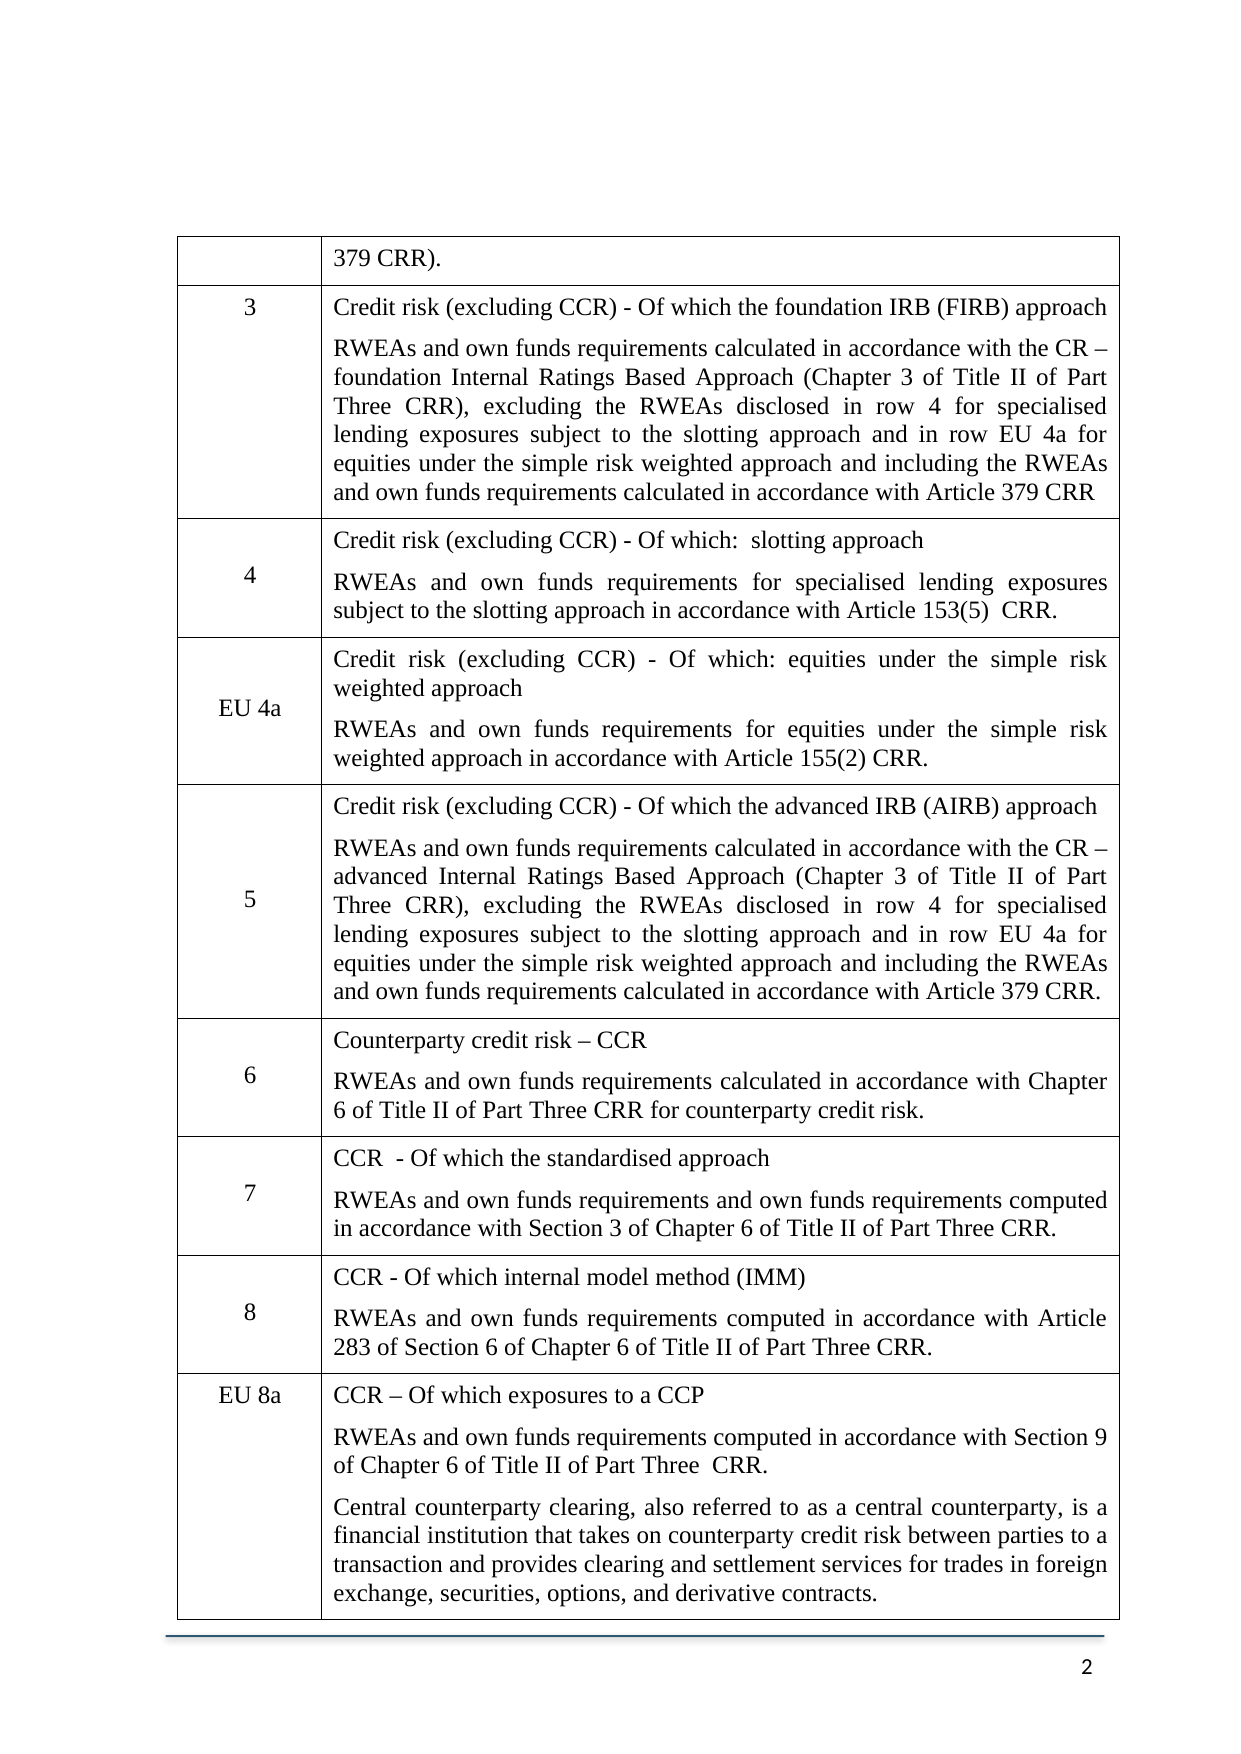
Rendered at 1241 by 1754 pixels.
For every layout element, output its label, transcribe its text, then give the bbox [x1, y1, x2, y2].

table_cell 2 [178, 237, 321, 285]
table_cell Credit risk (excluding CCR) - Of which the foundation IRB (FIRB) approach RWEAs and own funds requirements calculated in accordance with the CR – foundation Internal Ratings Based Approach (Chapter 3 of Title II of Part Three CRR), excluding the RWEAs disclosed in row 4 for specialised lending exposures subject to the slotting approach and in row EU 4a for equities under the simple risk weighted approach and including the RWEAs and own funds requirements calculated in accordance with Article 379 CRR [322, 286, 1119, 518]
table_cell Credit risk (excluding CCR) - Of which: slotting approach RWEAs and own funds requirements for specialised lending exposures subject to the slotting approach in accordance with Article 153(5) CRR. [322, 519, 1119, 637]
table_cell 7 [178, 1137, 321, 1255]
table_cell 3 [178, 286, 321, 518]
table_cell Credit risk (excluding CCR) - Of which the advanced IRB (AIRB) approach RWEAs and own funds requirements calculated in accordance with the CR – advanced Internal Ratings Based Approach (Chapter 3 of Title II of Part Three CRR), excluding the RWEAs disclosed in row 4 for specialised lending exposures subject to the slotting approach and in row EU 4a for equities under the simple risk weighted approach and including the RWEAs and own funds requirements calculated in accordance with Article 379 CRR. [322, 785, 1119, 1018]
table_cell CCR - Of which the standardised approach RWEAs and own funds requirements and own funds requirements computed in accordance with Section 3 of Chapter 6 of Title II of Part Three CRR. [322, 1137, 1119, 1255]
table_cell 4 [178, 519, 321, 637]
table_cell 8 [178, 1256, 321, 1373]
table_cell Counterparty credit risk – CCR RWEAs and own funds requirements calculated in accordance with Chapter 6 of Title II of Part Three CRR for counterparty credit risk. [322, 1019, 1119, 1136]
table_cell EU 8a [178, 1374, 321, 1619]
table_cell EU 4a [178, 638, 321, 784]
table_cell CCR - Of which internal model method (IMM) RWEAs and own funds requirements computed in accordance with Article 283 of Section 6 of Chapter 6 of Title II of Part Three CRR. [322, 1256, 1119, 1373]
table_cell Credit risk (excluding CCR) - Of which: equities under the simple risk weighted approach RWEAs and own funds requirements for equities under the simple risk weighted approach in accordance with Article 155(2) CRR. [322, 638, 1119, 784]
table_cell 5 [178, 785, 321, 1018]
table_cell 6 [178, 1019, 321, 1136]
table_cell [322, 237, 1119, 285]
table_cell CCR – Of which exposures to a CCP RWEAs and own funds requirements computed in accordance with Section 9 of Chapter 6 of Title II of Part Three CRR. Central counterparty clearing, also referred to as a central counterparty, is a financial institution that takes on counterparty credit risk between parties to a transaction and provides clearing and settlement services for trades in foreign exchange, securities, options, and derivative contracts. [322, 1374, 1119, 1619]
